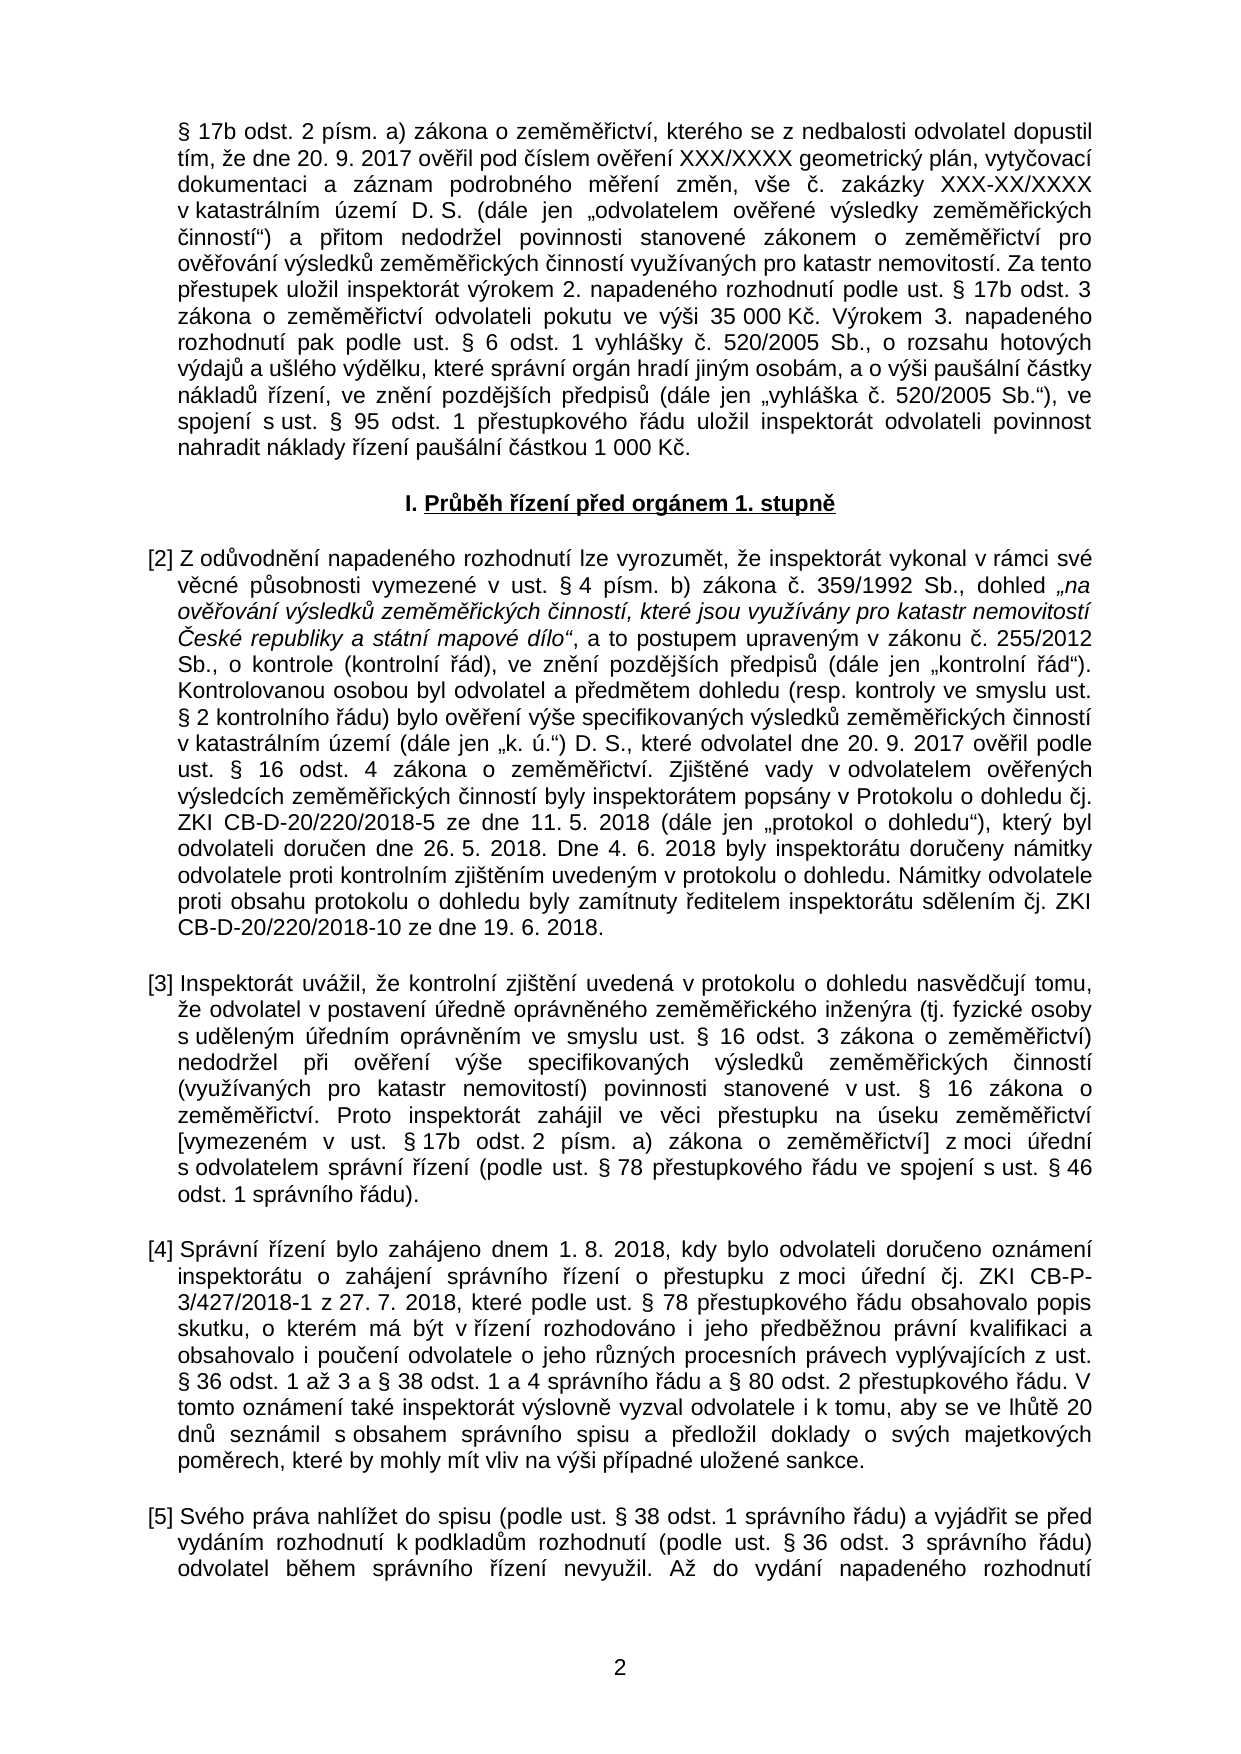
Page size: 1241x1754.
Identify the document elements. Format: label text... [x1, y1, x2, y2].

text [148, 1503, 1092, 1582]
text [148, 118, 1092, 461]
text I. Průběh řízení před orgánem 1. stupně [148, 490, 1092, 516]
text [2] Z odůvodnění napadeného rozhodnutí lze vyrozumět, že inspektorát vykonal v rámci své věcné působnosti vymezené v ust. § 4 písm. b) zákona č. 359/1992 Sb., dohled „na ověřování výsledků zeměměřických činností, které jsou využívány pro katastr nemovitostí České republiky a státní mapové dílo“, a to postupem upraveným v zákonu č. 255/2012 Sb., o kontrole (kontrolní řád), ve znění pozdějších předpisů (dále jen „kontrolní řád“). Kontrolovanou osobou byl odvolatel a předmětem dohledu (resp. kontroly ve smyslu ust. § 2 kontrolního řádu) bylo ověření výše specifikovaných výsledků zeměměřických činností v katastrálním území (dále jen „k. ú.“) D. S., které odvolatel dne 20. 9. 2017 ověřil podle ust. § 16 odst. 4 zákona o zeměměřictví. Zjištěné vady v odvolatelem ověřených výsledcích zeměměřických činností byly inspektorátem popsány v Protokolu o dohledu čj. ZKI CB-D-20/220/2018-5 ze dne 11. 5. 2018 (dále jen „protokol o dohledu“), který byl odvolateli doručen dne 26. 5. 2018. Dne 4. 6. 2018 byly inspektorátu doručeny námitky odvolatele proti kontrolním zjištěním uvedeným v protokolu o dohledu. Námitky odvolatele proti obsahu protokolu o dohledu byly zamítnuty ředitelem inspektorátu sdělením čj. ZKI CB-D-20/220/2018-10 ze dne 19. 6. 2018. [148, 545, 1092, 941]
text [3] Inspektorát uvážil, že kontrolní zjištění uvedená v protokolu o dohledu nasvědčují tomu, že odvolatel v postavení úředně oprávněného zeměměřického inženýra (tj. fyzické osoby s uděleným úředním oprávněním ve smyslu ust. § 16 odst. 3 zákona o zeměměřictví) nedodržel při ověření výše specifikovaných výsledků zeměměřických činností (využívaných pro katastr nemovitostí) povinnosti stanovené v ust. § 16 zákona o zeměměřictví. Proto inspektorát zahájil ve věci přestupku na úseku zeměměřictví [vymezeném v ust. § 17b odst. 2 písm. a) zákona o zeměměřictví] z moci úřední s odvolatelem správní řízení (podle ust. § 78 přestupkového řádu ve spojení s ust. § 46 odst. 1 správního řádu). [148, 970, 1092, 1207]
text [4] Správní řízení bylo zahájeno dnem 1. 8. 2018, kdy bylo odvolateli doručeno oznámení inspektorátu o zahájení správního řízení o přestupku z moci úřední čj. ZKI CB-P-3/427/2018-1 z 27. 7. 2018, které podle ust. § 78 přestupkového řádu obsahovalo popis skutku, o kterém má být v řízení rozhodováno i jeho předběžnou právní kvalifikaci a obsahovalo i poučení odvolatele o jeho různých procesních právech vyplývajících z ust. § 36 odst. 1 až 3 a § 38 odst. 1 a 4 správního řádu a § 80 odst. 2 přestupkového řádu. V tomto oznámení také inspektorát výslovně vyzval odvolatele i k tomu, aby se ve lhůtě 20 dnů seznámil s obsahem správního spisu a předložil doklady o svých majetkových poměrech, které by mohly mít vliv na výši případné uložené sankce. [148, 1236, 1092, 1473]
